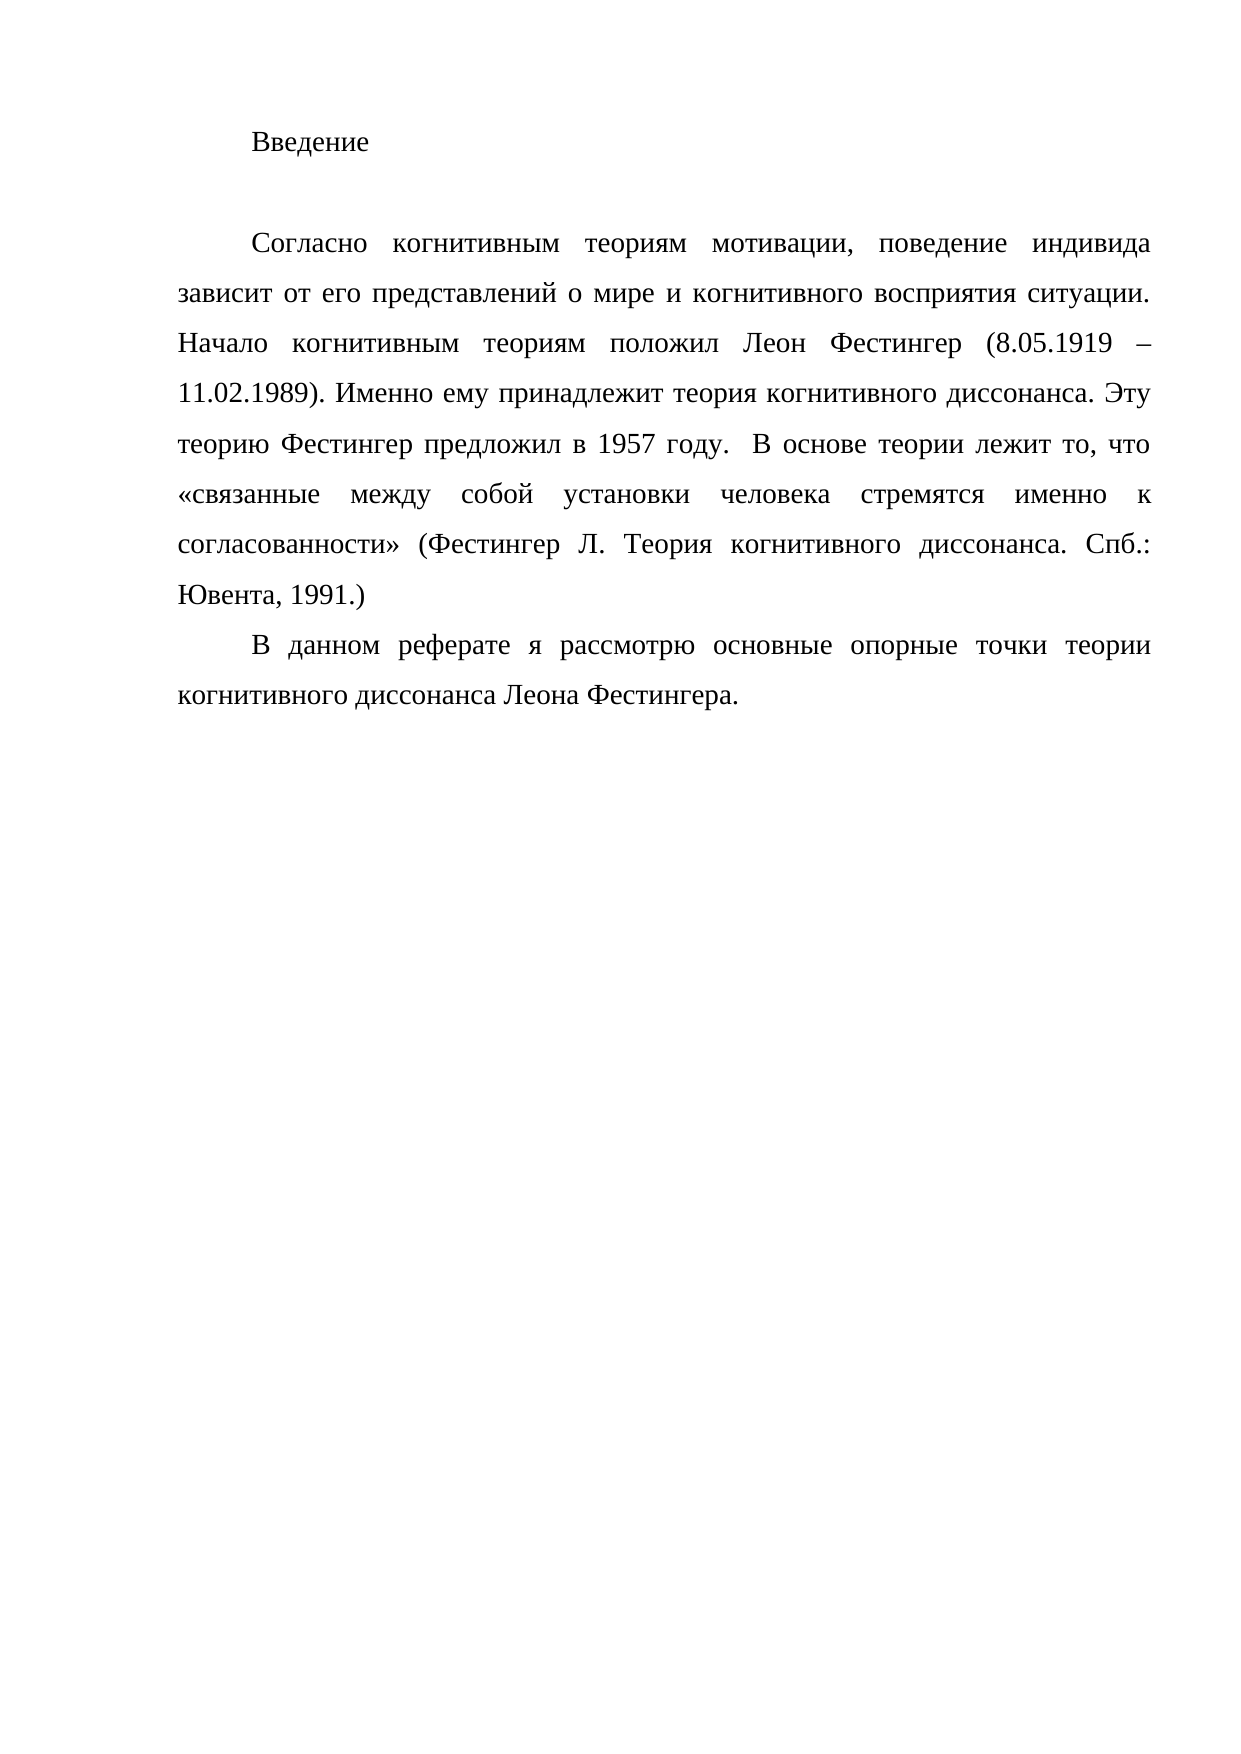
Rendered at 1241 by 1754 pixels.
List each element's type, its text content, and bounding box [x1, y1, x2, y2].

text Согласно когнитивным теориям мотивации, поведение индивида зависит от его представлений о мире и когнитивного восприятия ситуации. Начало когнитивным теориям положил Леон Фестингер (8.05.1919 – 11.02.1989). Именно ему принадлежит теория когнитивного диссонанса. Эту теорию Фестингер предложил в 1957 году. В основе теории лежит то, что «связанные между собой установки человека стремятся именно к согласованности» (Фестингер Л. Теория когнитивного диссонанса. Спб.: Ювента, 1991.) [177, 225, 1152, 610]
text Введение [177, 124, 1152, 158]
text В данном реферате я рассмотрю основные опорные точки теории когнитивного диссонанса Леона Фестингера. [177, 627, 1152, 711]
